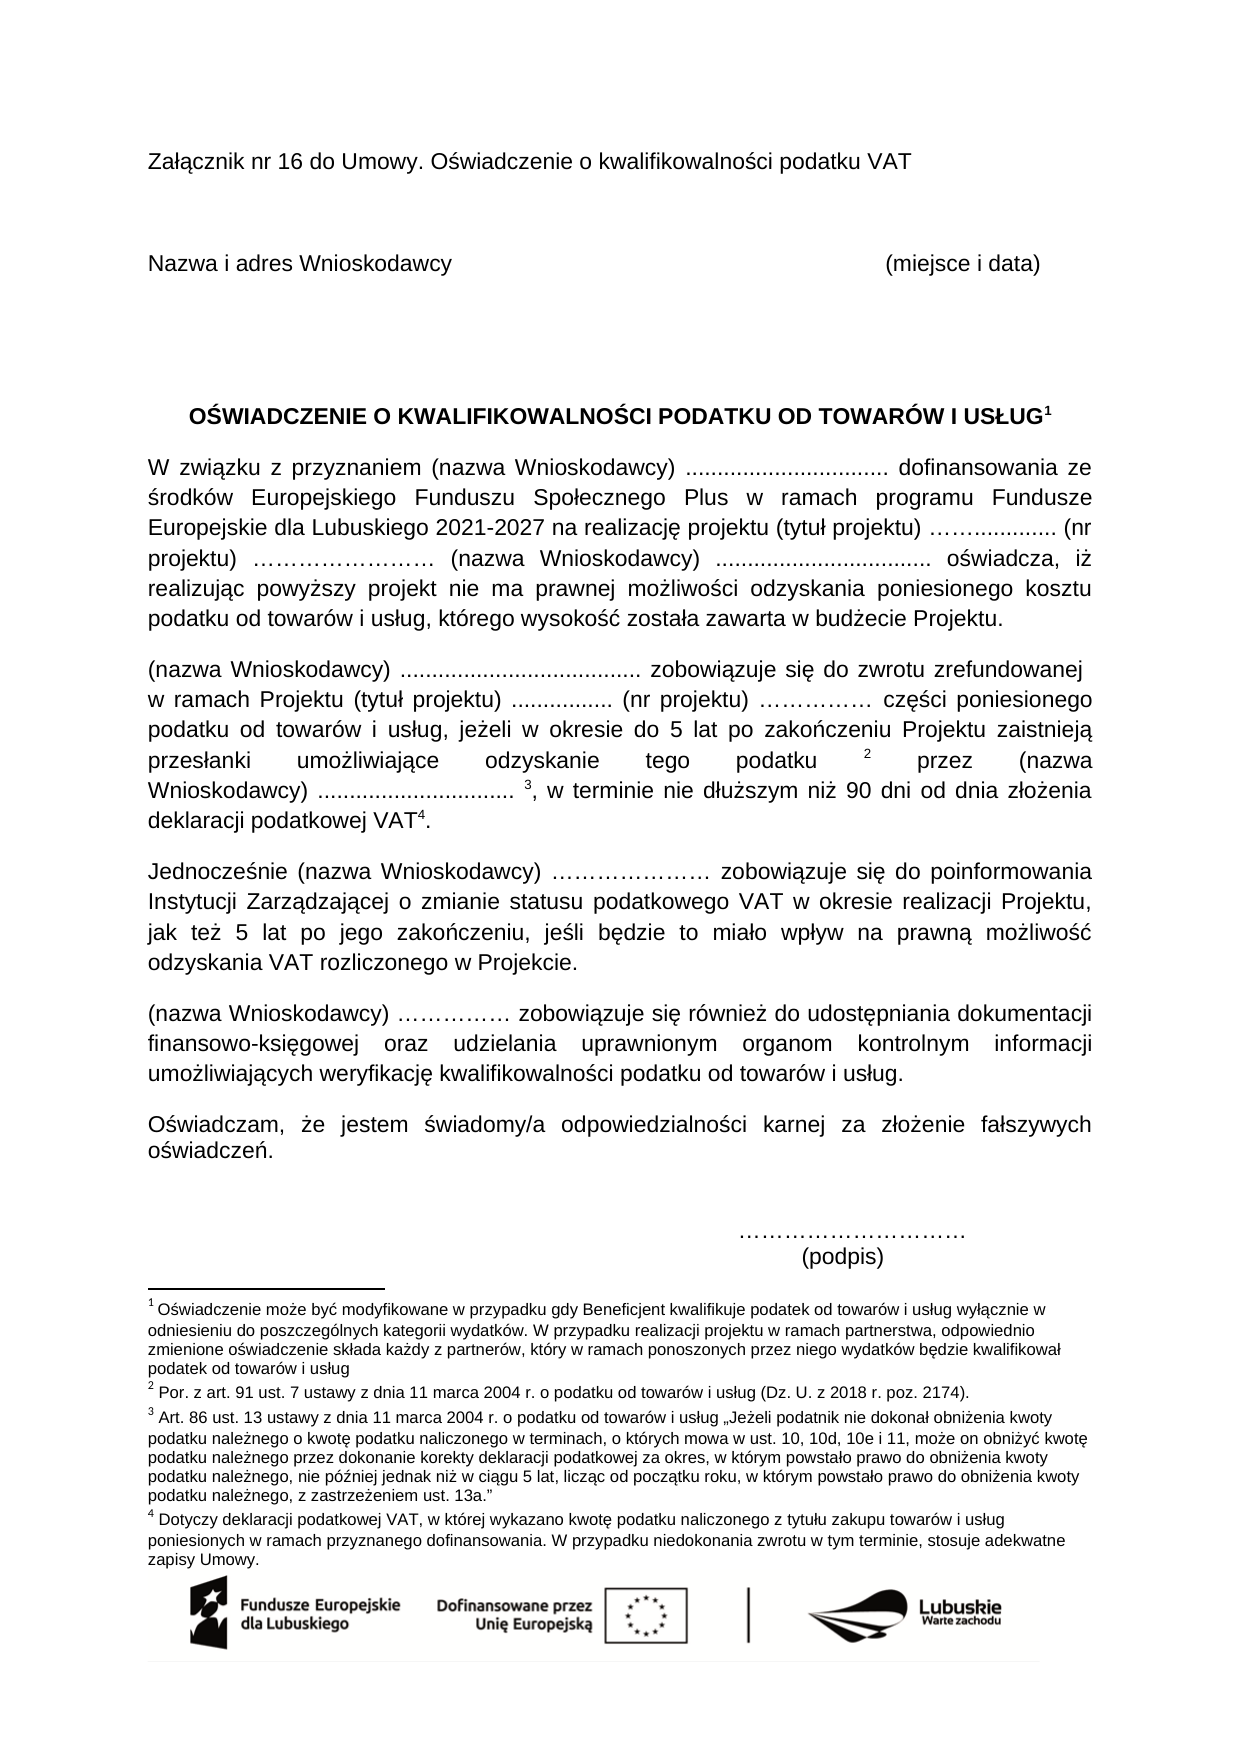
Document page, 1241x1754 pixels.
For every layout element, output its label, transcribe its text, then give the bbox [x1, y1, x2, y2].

text Nazwa i adres Wnioskodawcy (miejsce i data) [148, 250, 1093, 276]
text W związku z przyznaniem (nazwa Wnioskodawcy) ................................ dofinansowania ze środków Europejskiego Funduszu Społecznego Plus w ramach programu Fundusze Europejskie dla Lubuskiego 2021-2027 na realizację projektu (tytuł projektu) ……............. (nr projektu) …………………… (nazwa Wnioskodawcy) .................................. oświadcza, iż realizując powyższy projekt nie ma prawnej możliwości odzyskania poniesionego kosztu podatku od towarów i usług, którego wysokość została zawarta w budżecie Projektu. [148, 454, 1093, 631]
text OŚWIADCZENIE O KWALIFIKOWALNOŚCI PODATKU OD TOWARÓW I USŁUG [148, 403, 1093, 429]
picture [147, 1569, 1040, 1681]
text (nazwa Wnioskodawcy) ...................................... zobowiązuje się do zwrotu zrefundowanej w ramach Projektu (tytuł projektu) ................ (nr projektu) …………… części poniesionego podatku od towarów i usług, jeżeli w okresie do 5 lat po zakończeniu Projektu zaistnieją przesłanki umożliwiające odzyskanie tego podatku przez (nazwa Wnioskodawcy) ............................... , w terminie nie dłuższym niż 90 dni od dnia złożenia deklaracji podatkowej VAT. [148, 656, 1093, 833]
text (nazwa Wnioskodawcy) …………… zobowiązuje się również do udostępniania dokumentacji finansowo-księgowej oraz udzielania uprawnionym organom kontrolnym informacji umożliwiających weryfikację kwalifikowalności podatku od towarów i usług. [148, 1000, 1093, 1086]
text Oświadczam, że jestem świadomy/a odpowiedzialności karnej za złożenie fałszywych oświadczeń. [148, 1111, 1093, 1164]
text Jednocześnie (nazwa Wnioskodawcy) ………………… zobowiązuje się do poinformowania Instytucji Zarządzającej o zmianie statusu podatkowego VAT w okresie realizacji Projektu, jak też 5 lat po jego zakończeniu, jeśli będzie to miało wpływ na prawną możliwość odzyskania VAT rozliczonego w Projekcie. [148, 858, 1093, 975]
text ………………………… [738, 1217, 1093, 1243]
text (podpis) [738, 1243, 1093, 1269]
text Załącznik nr 16 do Umowy. Oświadczenie o kwalifikowalności podatku VAT [148, 148, 1093, 174]
